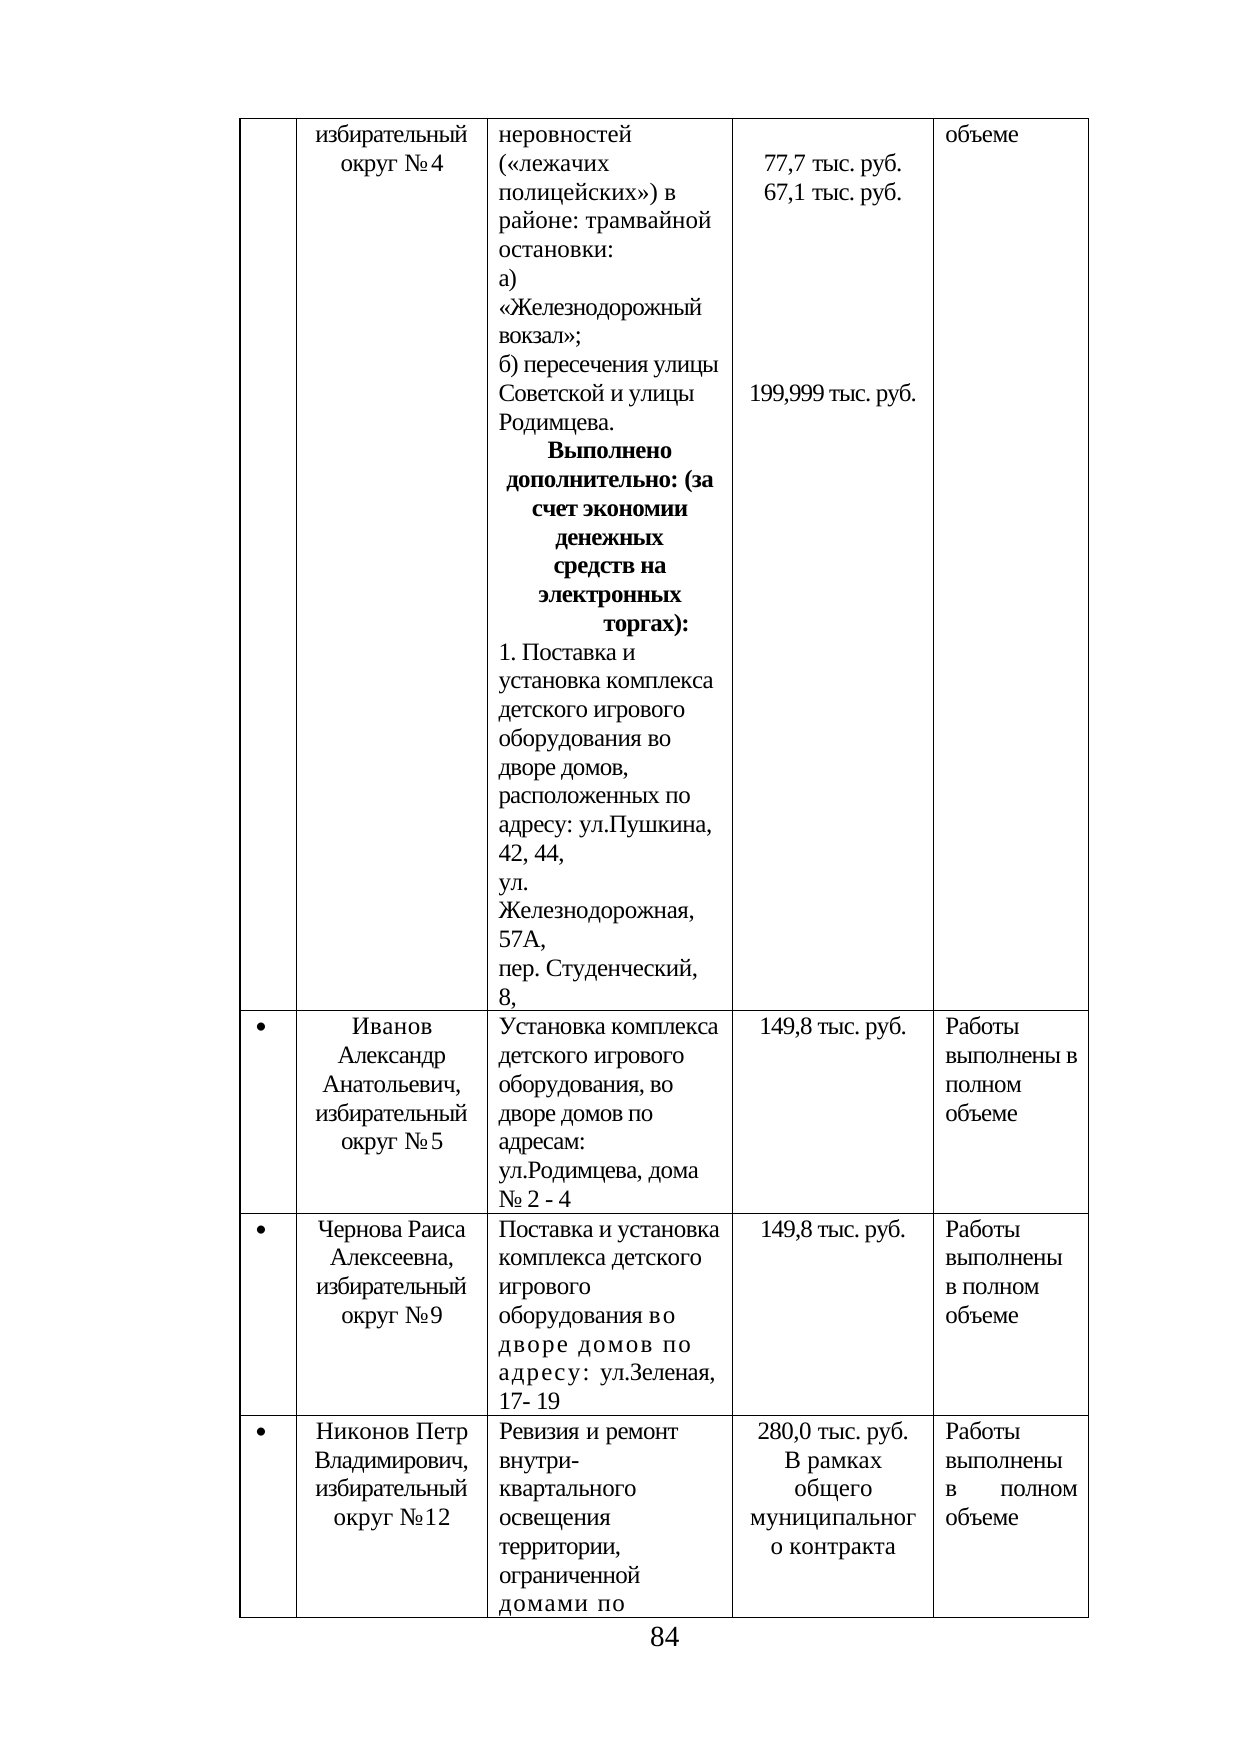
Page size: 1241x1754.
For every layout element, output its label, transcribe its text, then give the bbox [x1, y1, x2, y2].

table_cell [733, 119, 933, 1010]
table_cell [733, 1416, 933, 1617]
table_cell Иванов Александр Анатольевич, избирательный округ №5 [297, 1011, 487, 1213]
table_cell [297, 119, 487, 1010]
table_cell Чернова Раиса Алексеевна, избирательный округ №9 [297, 1214, 487, 1415]
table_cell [297, 1416, 487, 1617]
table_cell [934, 119, 1088, 1010]
table_cell [241, 1011, 296, 1213]
table_cell Работы выполнены в полном объеме [934, 1011, 1088, 1213]
table_cell 149,8 тыс. руб. [733, 1011, 933, 1213]
table_cell Поставка и установка комплекса детского игрового оборудования во дворе домов по адресу: ул.Зеленая, 17- 19 [488, 1214, 732, 1415]
table_cell 149,8 тыс. руб. [733, 1214, 933, 1415]
table_cell Установка комплекса детского игрового оборудования, во дворе домов по адресам: ул.Родимцева, дома № 2 - 4 [488, 1011, 732, 1213]
table_cell [241, 1214, 296, 1415]
table_cell [241, 119, 296, 1010]
table_cell Работы выполнены в полном объеме [934, 1214, 1088, 1415]
table_cell [241, 1416, 296, 1617]
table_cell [934, 1416, 1088, 1617]
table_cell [488, 119, 732, 1010]
